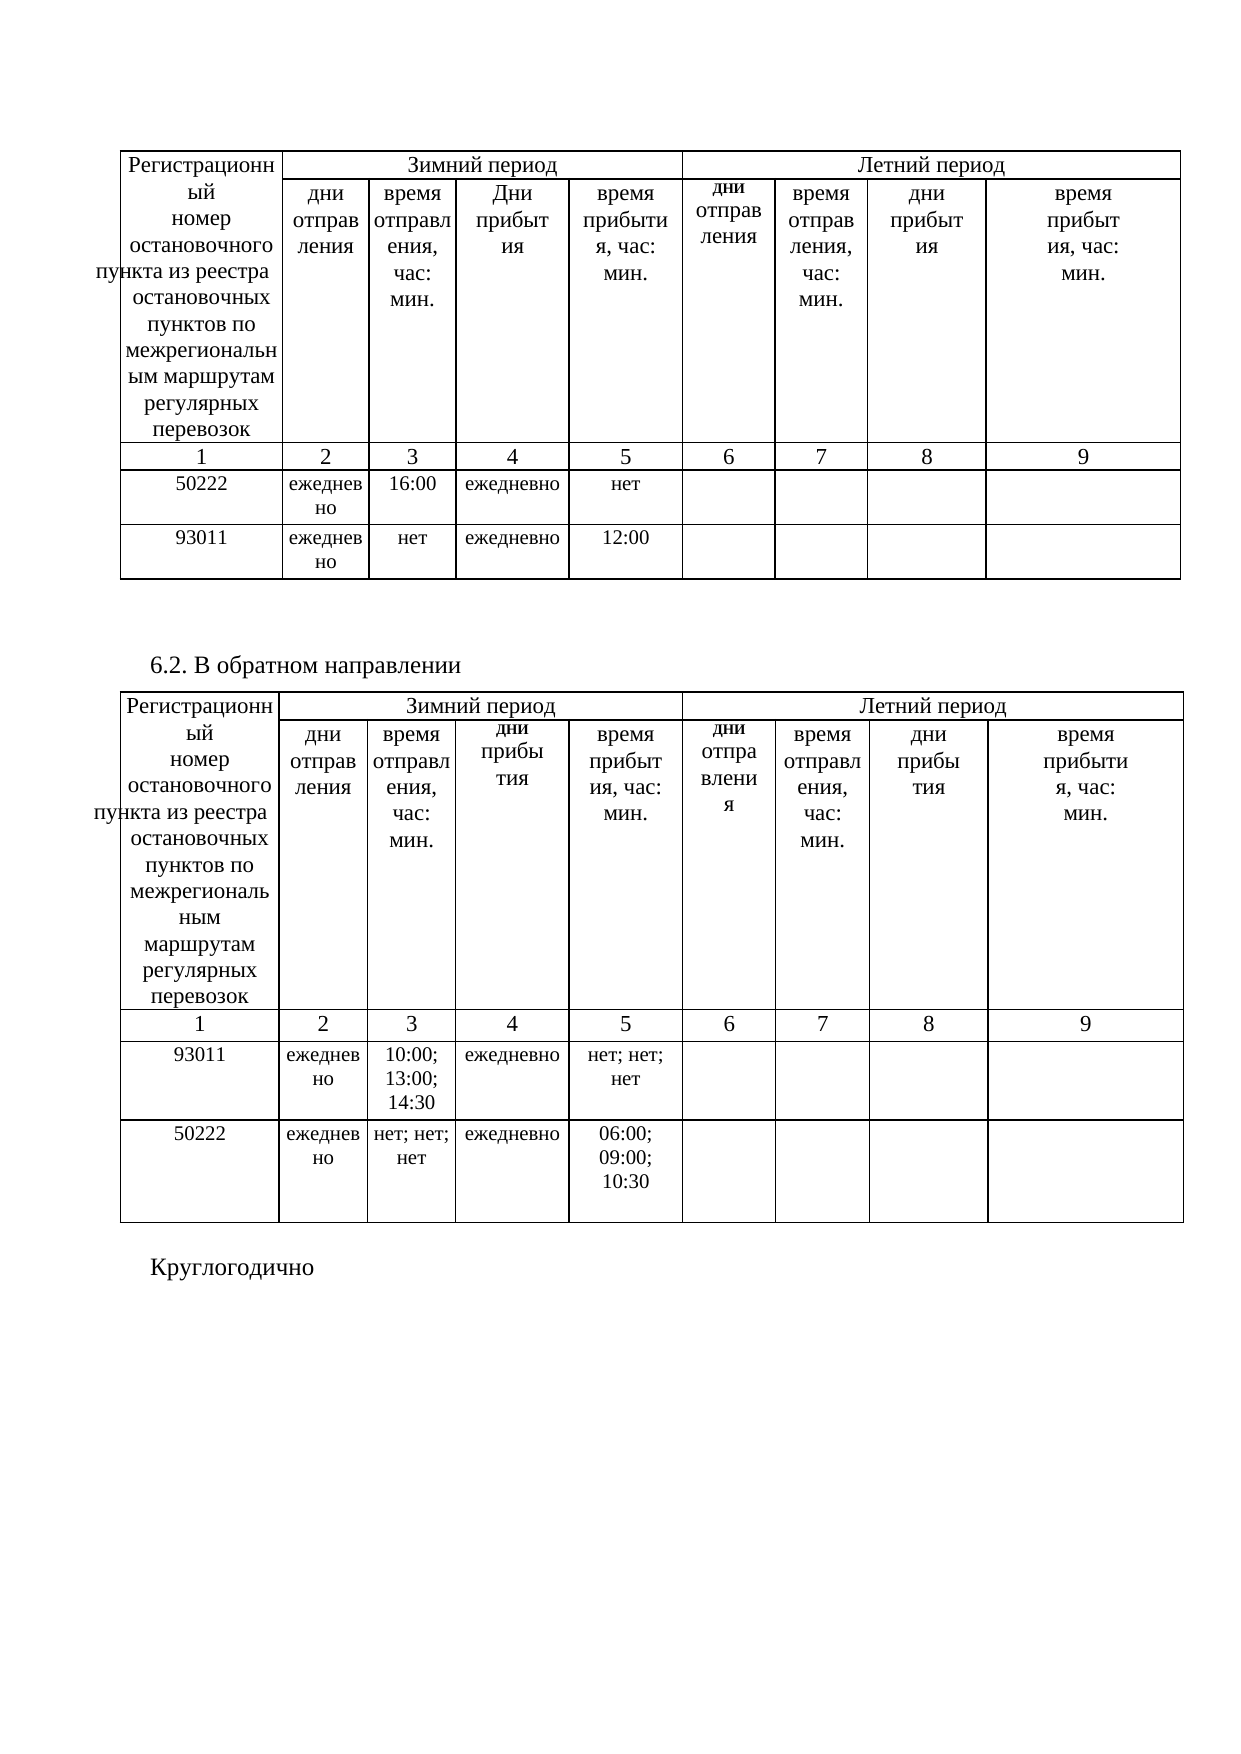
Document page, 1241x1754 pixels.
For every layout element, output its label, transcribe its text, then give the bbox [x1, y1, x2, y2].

table_cell [989, 1042, 1183, 1119]
table_cell 9 [987, 443, 1180, 469]
table_cell время прибыт ия, час: мин. [570, 721, 682, 1009]
table_cell ежедневно [283, 525, 368, 578]
table_cell дни отправ ления [280, 721, 367, 1009]
table_header Регистрационный номер остановочного пункта из реестра остановочных пунктов по межрегиональным маршрутам регулярных перевозок [121, 152, 282, 441]
table_cell 3 [368, 1010, 455, 1041]
table_cell [987, 525, 1180, 578]
table_cell дни прибы тия [870, 721, 987, 1009]
table_cell [870, 1042, 987, 1119]
table_cell 50222 [121, 471, 282, 524]
table_cell 3 [370, 443, 455, 469]
table_cell время прибыт ия, час: мин. [987, 180, 1180, 441]
table_cell 9 [989, 1010, 1183, 1041]
table_cell [989, 1121, 1183, 1222]
table_cell ДНИ отправ ления [683, 180, 774, 441]
table_cell ежедневно [457, 471, 568, 524]
table_cell ежедневно [457, 525, 568, 578]
table_cell 4 [457, 443, 568, 469]
table_header Летний период [683, 693, 1183, 719]
table_cell 7 [776, 1010, 869, 1041]
table_cell ДНИ отпра влени я [683, 721, 775, 1009]
table_cell 06:00; 09:00; 10:30 [570, 1121, 682, 1222]
table_cell 93011 [121, 1042, 278, 1119]
table_cell [776, 525, 867, 578]
table_cell [868, 471, 985, 524]
table_cell 12:00 [570, 525, 682, 578]
table_cell [868, 525, 985, 578]
table_cell ежедневно [280, 1121, 367, 1222]
text 6.2. В обратном направлении [150, 650, 1090, 678]
table_cell [870, 1121, 987, 1222]
table_cell время прибыти я, час: мин. [570, 180, 682, 441]
table_cell Дни прибыт ия [457, 180, 568, 441]
table_header Регистрационный номер остановочного пункта из реестра остановочных пунктов по межрегиональным маршрутам регулярных перевозок [121, 693, 278, 1009]
table_cell 93011 [121, 525, 282, 578]
table_cell [683, 525, 774, 578]
table_cell нет; нет; нет [570, 1042, 682, 1119]
table_cell 4 [456, 1010, 568, 1041]
table_header Зимний период [280, 693, 682, 719]
table_cell 7 [776, 443, 867, 469]
table_cell нет; нет; нет [368, 1121, 455, 1222]
table_cell ежедневно [280, 1042, 367, 1119]
table_cell 5 [570, 1010, 682, 1041]
table_cell 6 [683, 1010, 775, 1041]
table_cell время отправл ения, час: мин. [368, 721, 455, 1009]
table_cell [683, 471, 774, 524]
table_cell время отправл ения, час: мин. [370, 180, 455, 441]
table_cell время прибыти я, час: мин. [989, 721, 1183, 1009]
table_cell 1 [121, 1010, 278, 1041]
table_cell время отправл ения, час: мин. [776, 721, 869, 1009]
table_cell время отправ ления, час: мин. [776, 180, 867, 441]
text Круглогодично [150, 1252, 1090, 1281]
table_cell нет [570, 471, 682, 524]
table_cell 50222 [121, 1121, 278, 1222]
table_cell дни отправ ления [283, 180, 368, 441]
table_cell [683, 1121, 775, 1222]
table_cell 2 [280, 1010, 367, 1041]
table_cell [776, 471, 867, 524]
table_cell 10:00; 13:00; 14:30 [368, 1042, 455, 1119]
table_cell ДНИ прибы тия [456, 721, 568, 1009]
table_cell 8 [870, 1010, 987, 1041]
table_cell 1 [121, 443, 282, 469]
table_cell дни прибыт ия [868, 180, 985, 441]
table_cell 6 [683, 443, 774, 469]
table_cell [776, 1042, 869, 1119]
table_cell нет [370, 525, 455, 578]
table_cell 16:00 [370, 471, 455, 524]
table_cell [987, 471, 1180, 524]
table_cell 8 [868, 443, 985, 469]
table_cell 2 [283, 443, 368, 469]
table_cell [683, 1042, 775, 1119]
table_cell [776, 1121, 869, 1222]
table_cell ежедневно [456, 1042, 568, 1119]
table_cell 5 [570, 443, 682, 469]
table_header Летний период [683, 152, 1180, 178]
table_cell ежедневно [283, 471, 368, 524]
table_header Зимний период [283, 152, 682, 178]
table_cell ежедневно [456, 1121, 568, 1222]
